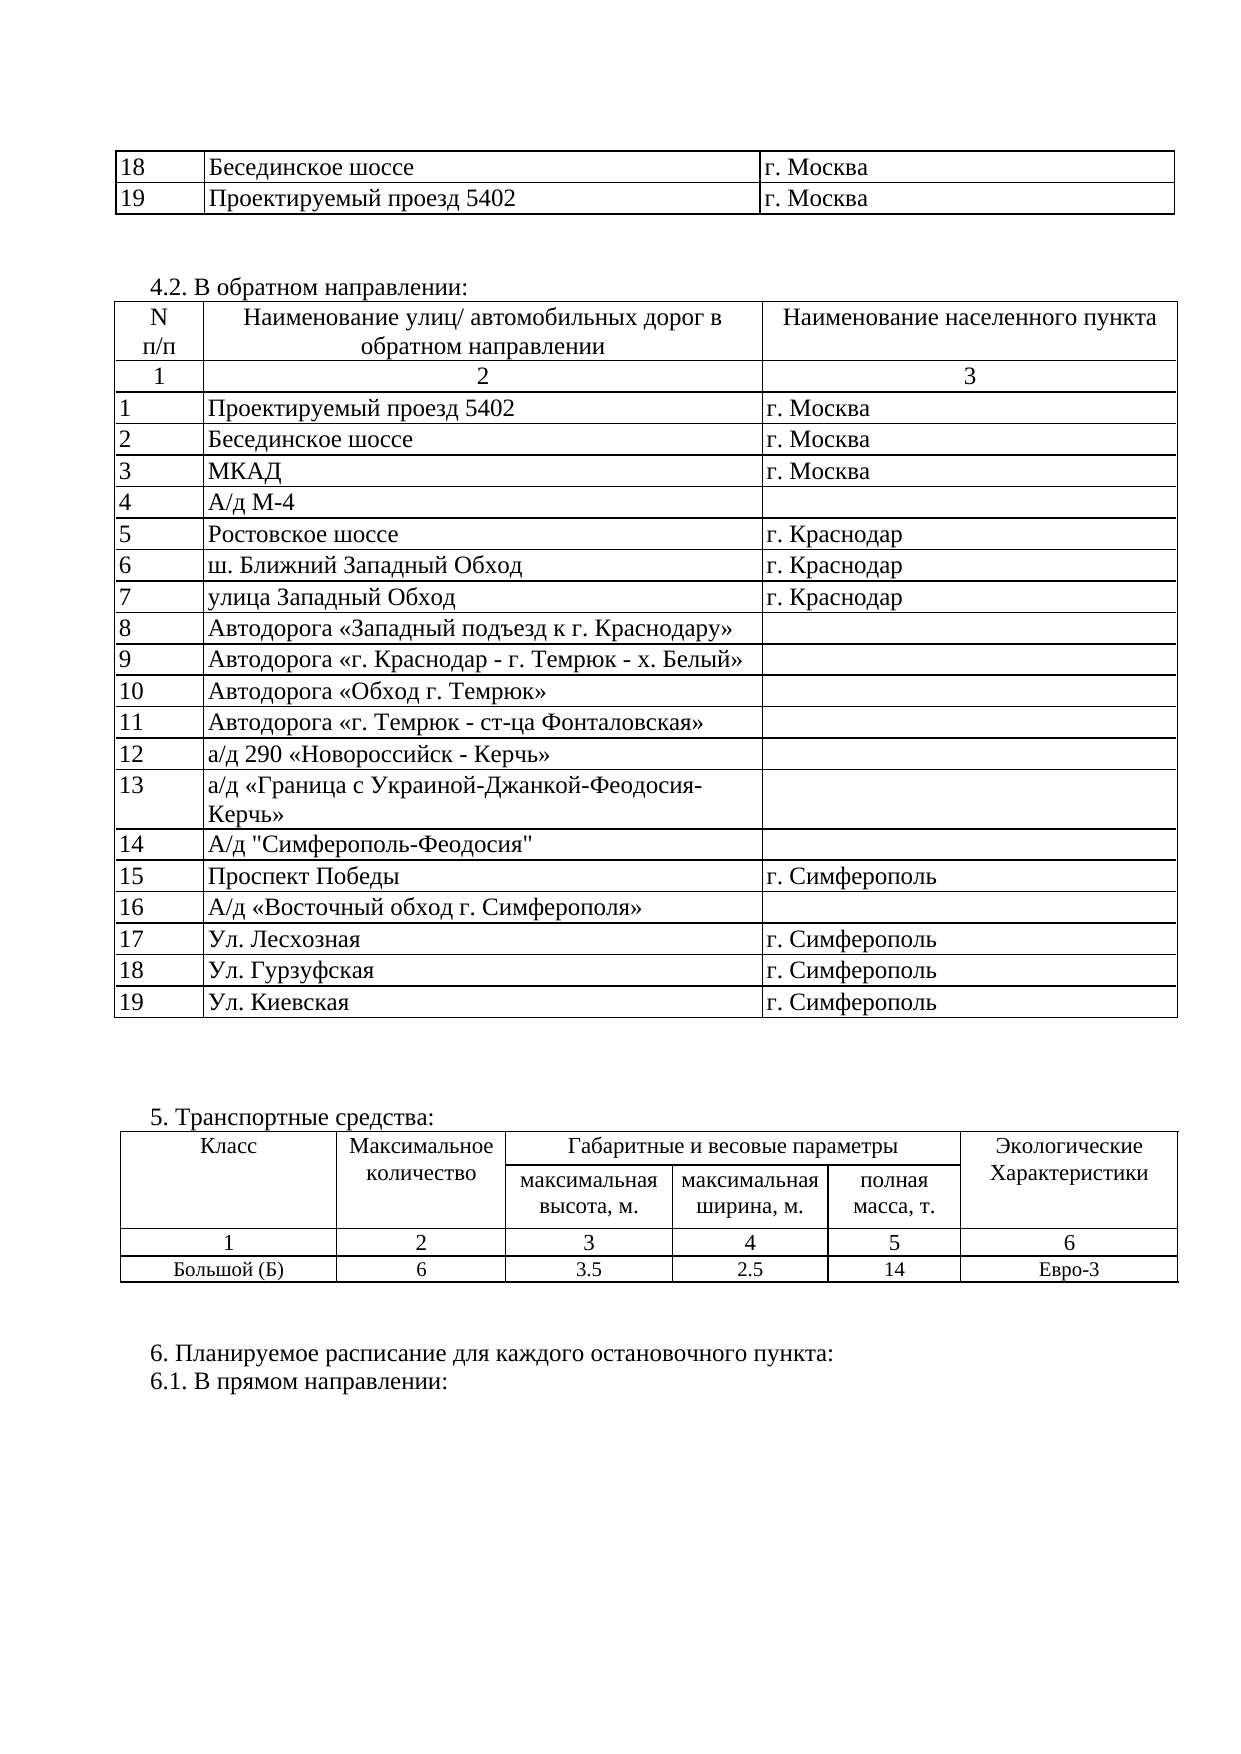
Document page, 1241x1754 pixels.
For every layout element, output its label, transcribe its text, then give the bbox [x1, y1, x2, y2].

table_cell 6 [961, 1229, 1177, 1255]
table_cell ш. Ближний Западный Обход [204, 550, 762, 580]
table_cell 1 [115, 361, 203, 391]
table_cell 15 [115, 860, 203, 891]
table_cell А/д «Восточный обход г. Симферополя» [204, 892, 762, 922]
table_header Наименование улиц/ автомобильных дорог в обратном направлении [204, 302, 762, 360]
table_cell г. Москва [763, 391, 1177, 423]
table_cell 2 [337, 1229, 505, 1255]
table_header Максимальное количество [337, 1132, 505, 1227]
table_cell г. Симферополь [763, 859, 1177, 891]
table_cell 6 [115, 550, 203, 580]
table_cell 2 [204, 361, 762, 391]
table_header Наименование населенного пункта [763, 302, 1177, 360]
table_cell Проектируемый проезд 5402 [205, 183, 759, 213]
table_cell МКАД [204, 456, 762, 486]
table_cell 3 [506, 1229, 672, 1255]
table_cell 2.5 [673, 1257, 827, 1281]
table_cell [763, 828, 1177, 859]
table_cell 17 [115, 923, 203, 954]
table_cell г. Москва [763, 423, 1177, 454]
table_cell 18 [117, 152, 204, 181]
table_cell 7 [115, 581, 203, 611]
table_cell [763, 643, 1177, 674]
table_cell а/д «Граница с Украиной-Джанкой-Феодосия-Керчь» [204, 770, 762, 828]
table_cell Бесединское шоссе [204, 424, 762, 454]
table_cell 11 [115, 707, 203, 737]
table_cell максимальная ширина, м. [673, 1166, 827, 1227]
text 6. Планируемое расписание для каждого остановочного пункта: [150, 1338, 1090, 1366]
table_cell 3 [763, 360, 1177, 391]
table_cell [763, 486, 1177, 517]
table_header Габаритные и весовые параметры [506, 1132, 960, 1164]
table_cell 13 [115, 770, 203, 828]
table_cell 10 [115, 675, 203, 706]
table_cell г. Москва [763, 454, 1177, 486]
table_cell г. Краснодар [763, 549, 1177, 580]
table_cell г. Симферополь [763, 985, 1177, 1017]
table_cell А/д "Симферополь-Феодосия" [204, 830, 762, 859]
table_cell Ул. Лесхозная [204, 924, 762, 954]
table_cell г. Краснодар [763, 580, 1177, 611]
table_cell 19 [115, 986, 203, 1017]
table_cell [763, 891, 1177, 922]
table_cell 4 [115, 487, 203, 517]
table_cell Автодорога «г. Краснодар - г. Темрюк - х. Белый» [204, 645, 762, 674]
table_cell 8 [115, 613, 203, 643]
table_cell 19 [117, 183, 204, 213]
table_cell 12 [115, 738, 203, 769]
table_cell максимальная высота, м. [506, 1166, 672, 1227]
table_cell 2 [115, 424, 203, 454]
table_header Класс [121, 1132, 336, 1227]
table_cell Проектируемый проезд 5402 [204, 393, 762, 423]
table_cell г. Москва [761, 183, 1174, 213]
table_cell г. Москва [761, 152, 1174, 181]
table_cell [763, 769, 1177, 828]
table_cell Ул. Киевская [204, 987, 762, 1017]
text 5. Транспортные средства: [150, 1102, 1090, 1131]
table_header Экологические Характеристики [961, 1132, 1177, 1227]
table_cell [763, 737, 1177, 769]
table_cell 4 [673, 1229, 827, 1255]
table_cell Автодорога «г. Темрюк - ст-ца Фонталовская» [204, 707, 762, 737]
table_cell А/д М-4 [204, 487, 762, 517]
table_cell Евро-3 [961, 1257, 1177, 1281]
table_cell 3.5 [506, 1257, 672, 1281]
table_cell 5 [115, 518, 203, 548]
table_cell 1 [115, 392, 203, 423]
table_cell Автодорога «Обход г. Темрюк» [204, 676, 762, 706]
table_cell 5 [829, 1229, 960, 1255]
table_cell 16 [115, 892, 203, 922]
table_cell [763, 674, 1177, 706]
text 6.1. В прямом направлении: [150, 1366, 1090, 1395]
table_header N п/п [115, 302, 203, 360]
table_cell г. Симферополь [763, 954, 1177, 985]
text 4.2. В обратном направлении: [150, 272, 1090, 301]
table_cell Ростовское шоссе [204, 519, 762, 548]
table_cell 14 [829, 1257, 960, 1281]
table_cell Большой (Б) [121, 1257, 336, 1281]
table_cell 6 [337, 1257, 505, 1281]
table_cell 3 [115, 455, 203, 486]
table_cell 18 [115, 955, 203, 985]
table_cell Ул. Гурзуфская [204, 955, 762, 985]
table_cell г. Краснодар [763, 517, 1177, 548]
table_cell полная масса, т. [829, 1166, 960, 1227]
table_cell Проспект Победы [204, 861, 762, 891]
table_cell 1 [121, 1229, 336, 1255]
table_cell 9 [115, 644, 203, 674]
table_cell г. Симферополь [763, 922, 1177, 954]
table_cell Автодорога «Западный подъезд к г. Краснодару» [204, 613, 762, 643]
table_cell улица Западный Обход [204, 582, 762, 611]
table_cell [763, 706, 1177, 737]
table_cell Бесединское шоссе [205, 152, 759, 181]
table_cell а/д 290 «Новороссийск - Керчь» [204, 739, 762, 769]
table_cell 14 [115, 829, 203, 859]
table_cell [763, 611, 1177, 643]
